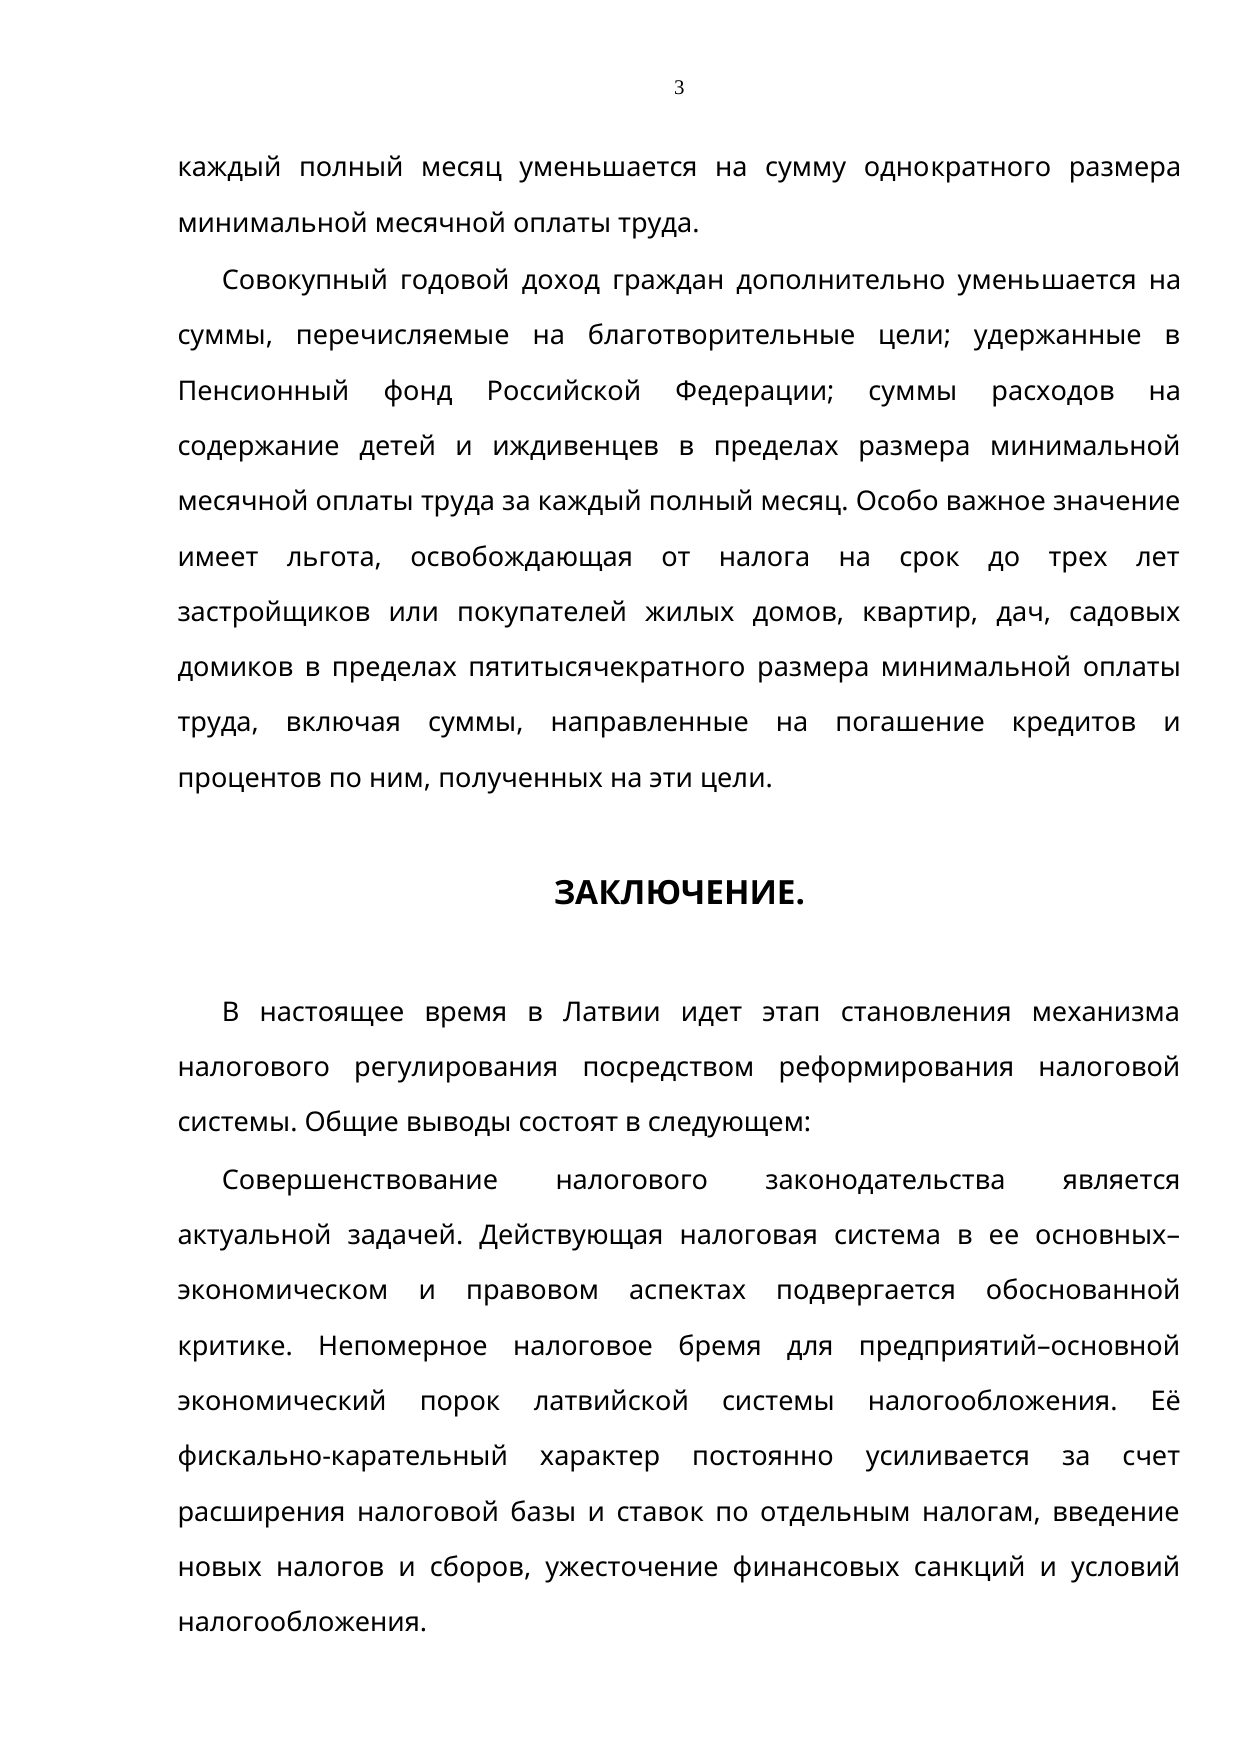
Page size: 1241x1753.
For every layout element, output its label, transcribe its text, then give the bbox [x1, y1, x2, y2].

text ЗАКЛЮЧЕНИЕ. [177, 869, 1181, 914]
text В настоящее время в Латвии идет этап становления механизма налогового регулирования посредством реформирования налоговой системы. Общие выводы состоят в следующем: [177, 992, 1181, 1139]
text Совокупный годовой доход граждан дополнительно уменьшается на суммы, перечисляемые на благотворительные цели; удержанные в Пенсионный фонд Российской Федерации; суммы расходов на содержание детей и иждивенцев в пределах размера минимальной месячной оплаты труда за каждый полный месяц. Особо важное значение имеет льгота, освобождающая от налога на срок до трех лет застройщиков или покупателей жилых домов, квартир, дач, садовых домиков в пределах пятитысячекратного размера минимальной оплаты труда, включая суммы, направленные на погашение кредитов и процентов по ним, полученных на эти цели. [177, 260, 1181, 795]
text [177, 148, 1181, 240]
text Совершенствование налогового законодательства является актуальной задачей. Действующая налоговая система в ее основных–экономическом и правовом аспектах подвергается обоснованной критике. Непомерное налоговое бремя для предприятий–основной экономический порок латвийской системы налогообложения. Её фискально-карательный характер постоянно усиливается за счет расширения налоговой базы и ставок по отдельным налогам, введение новых налогов и сборов, ужесточение финансовых санкций и условий налогообложения. [177, 1160, 1181, 1639]
